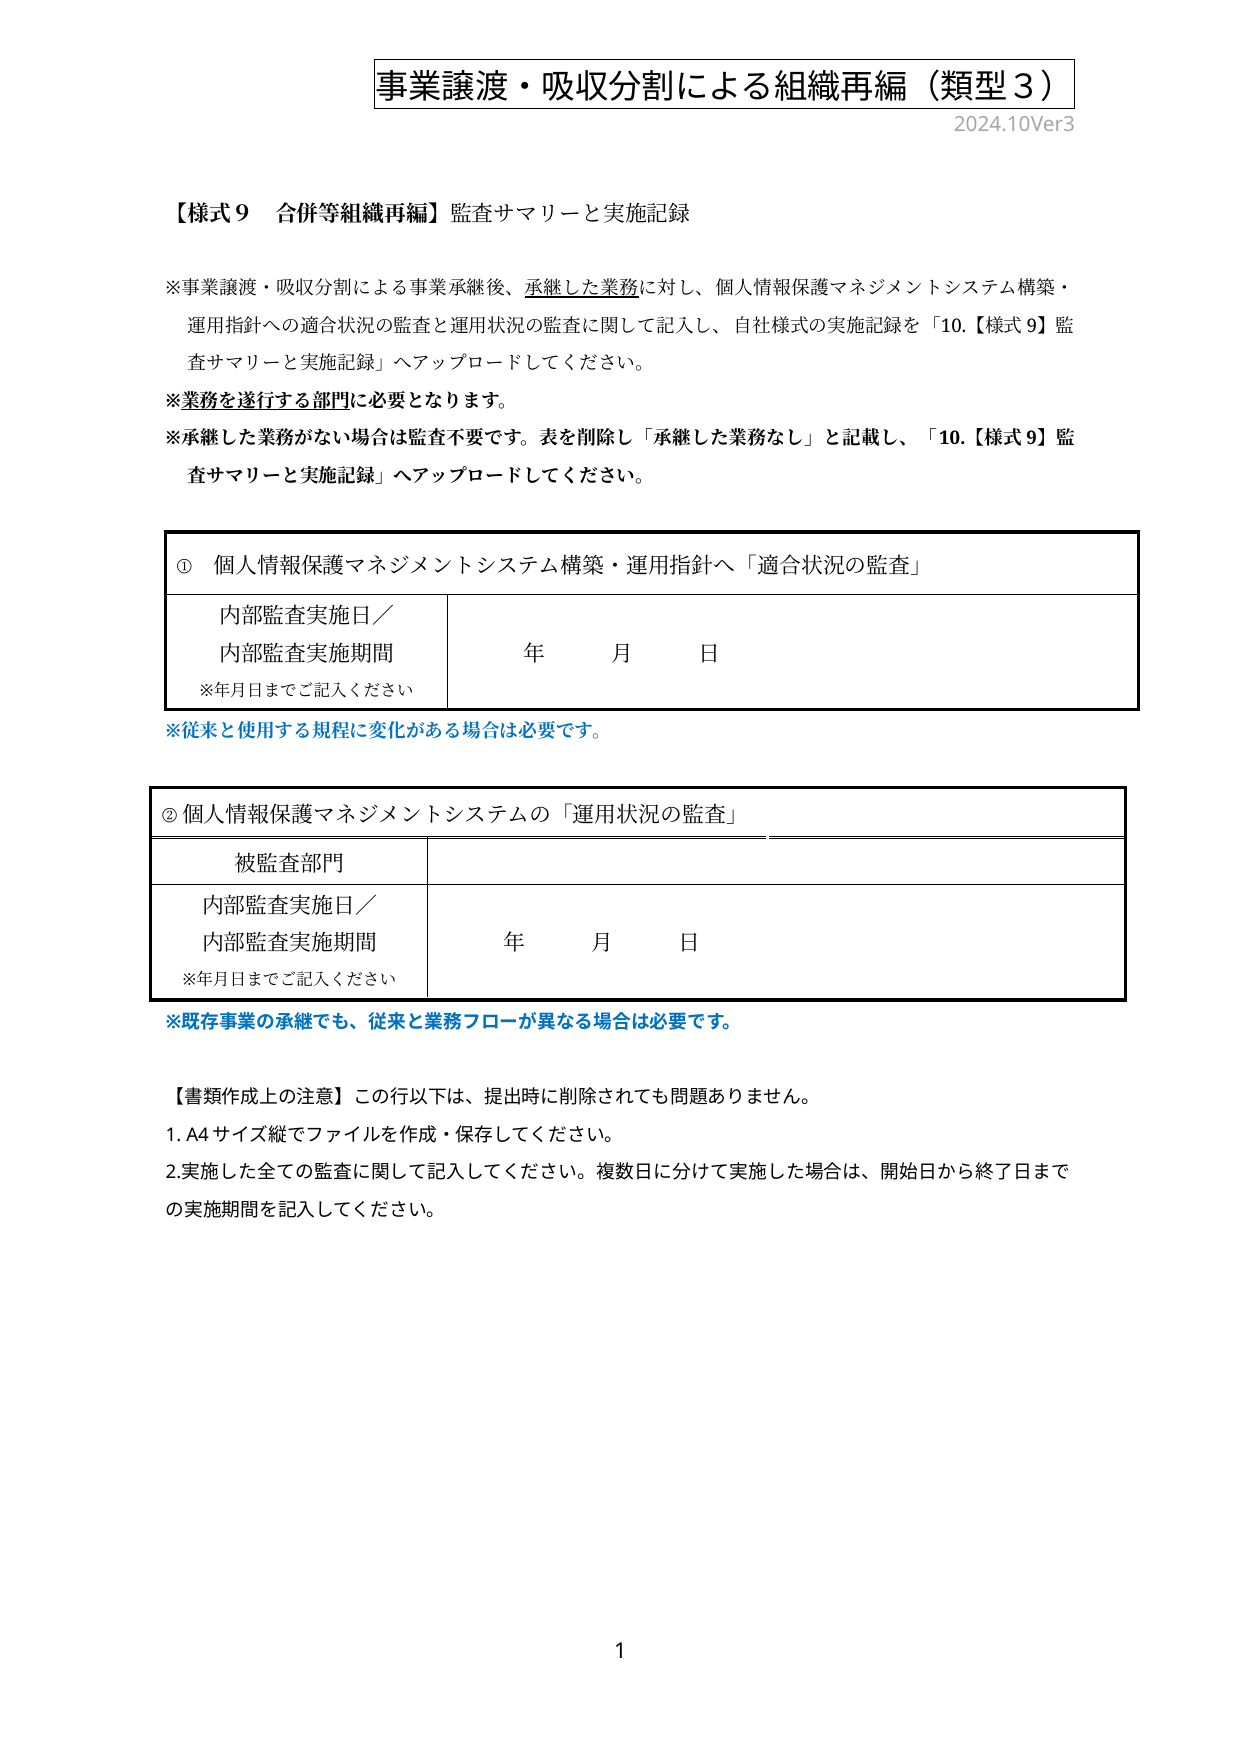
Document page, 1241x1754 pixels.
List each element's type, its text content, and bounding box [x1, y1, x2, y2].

table_cell 年 月 日 [428, 885, 1124, 997]
table_cell 年 月 日 [448, 595, 1137, 708]
table_header 個人情報保護マネジメントシステム構築・運用指針へ「適合状況の監査」 [167, 534, 1137, 594]
table_cell 内部監査実施日／ 内部監査実施期間 ※年月日までご記入ください [167, 595, 447, 708]
table_cell 被監査部門 [152, 839, 427, 884]
text ※既存事業の承継でも、従来と業務フローが異なる場合は必要です。 [165, 1002, 1075, 1039]
table_header ②個人情報保護マネジメントシステムの「運用状況の監査」 [152, 789, 766, 836]
table_header [769, 789, 1124, 836]
text ※業務を遂行する部門に必要となります。 [165, 380, 1075, 418]
text ※従来と使用する規程に変化がある場合は必要です。 [165, 711, 1075, 748]
text 2.実施した全ての監査に関して記入してください。複数日に分けて実施した場合は、開始日から終了日までの実施期間を記入してください。 [165, 1152, 1075, 1227]
text ※承継した業務がない場合は監査不要です。表を削除し「承継した業務なし」と記載し、「10.【様式9】監査サマリーと実施記録」へアップロードしてください。 [165, 418, 1075, 493]
table_cell 内部監査実施日／ 内部監査実施期間 ※年月日までご記入ください [152, 885, 427, 997]
text 【書類作成上の注意】この行以下は、提出時に削除されても問題ありません。 [165, 1077, 1075, 1114]
text 【様式９ 合併等組織再編】監査サマリーと実施記録 [165, 193, 1075, 230]
text ※事業譲渡・吸収分割による事業承継後、承継した業務に対し、個人情報保護マネジメントシステム構築・運用指針への適合状況の監査と運用状況の監査に関して記入し、自社様式の実施記録を「10.【様式9】監査サマリーと実施記録」へアップロードしてください。 [165, 268, 1075, 380]
table_cell [428, 839, 1124, 884]
text 1. A4サイズ縦でファイルを作成・保存してください。 [165, 1114, 1075, 1152]
